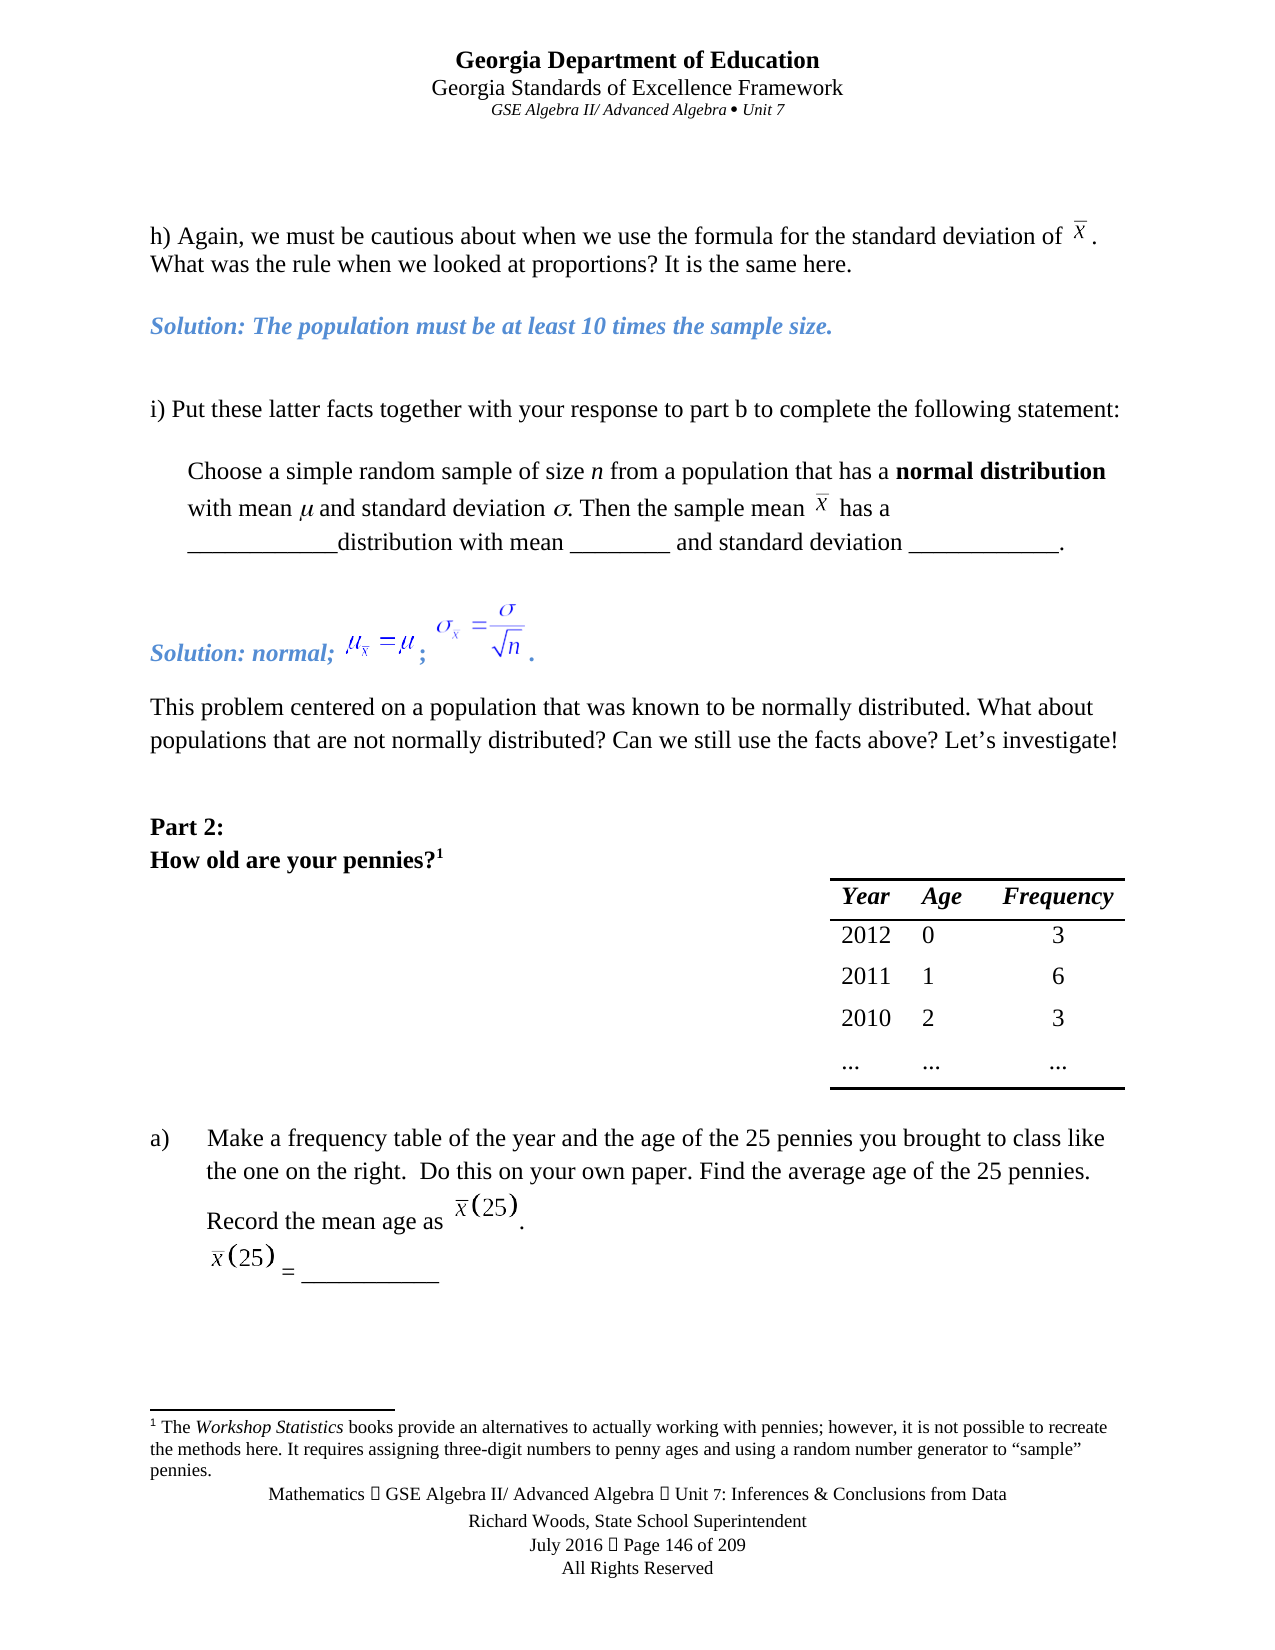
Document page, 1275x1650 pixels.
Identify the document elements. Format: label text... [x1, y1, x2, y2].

text Part 2: [150, 812, 1125, 841]
text a) Make a frequency table of the year and the age of the 25 pennies you brought to class like the one on the right. Do this on your own paper. Find the average age of the 25 pennies. Record the mean age as . [150, 1123, 1125, 1235]
text Solution: normal; ; . [150, 593, 1125, 667]
text h) Again, we must be cautious about when we use the formula for the standard deviation of . What was the rule when we looked at proportions? It is the same here. [150, 216, 1125, 278]
text Solution: The population must be at least 10 times the sample size. [150, 311, 1125, 340]
text How old are your pennies? [150, 845, 1125, 873]
text Choose a simple random sample of size n from a population that has a normal distribution with mean and standard deviation . Then the sample mean has a ____________distribution with mean ________ and standard deviation ____________. [187, 456, 1125, 555]
text i) Put these latter facts together with your response to part b to complete the following statement: [150, 394, 1125, 423]
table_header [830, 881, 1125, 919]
text = ___________ [150, 1239, 1125, 1285]
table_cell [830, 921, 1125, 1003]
text This problem centered on a population that was known to be normally distributed. What about populations that are not normally distributed? Can we still use the facts above? Let’s investigate! [150, 692, 1125, 754]
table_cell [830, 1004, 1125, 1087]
